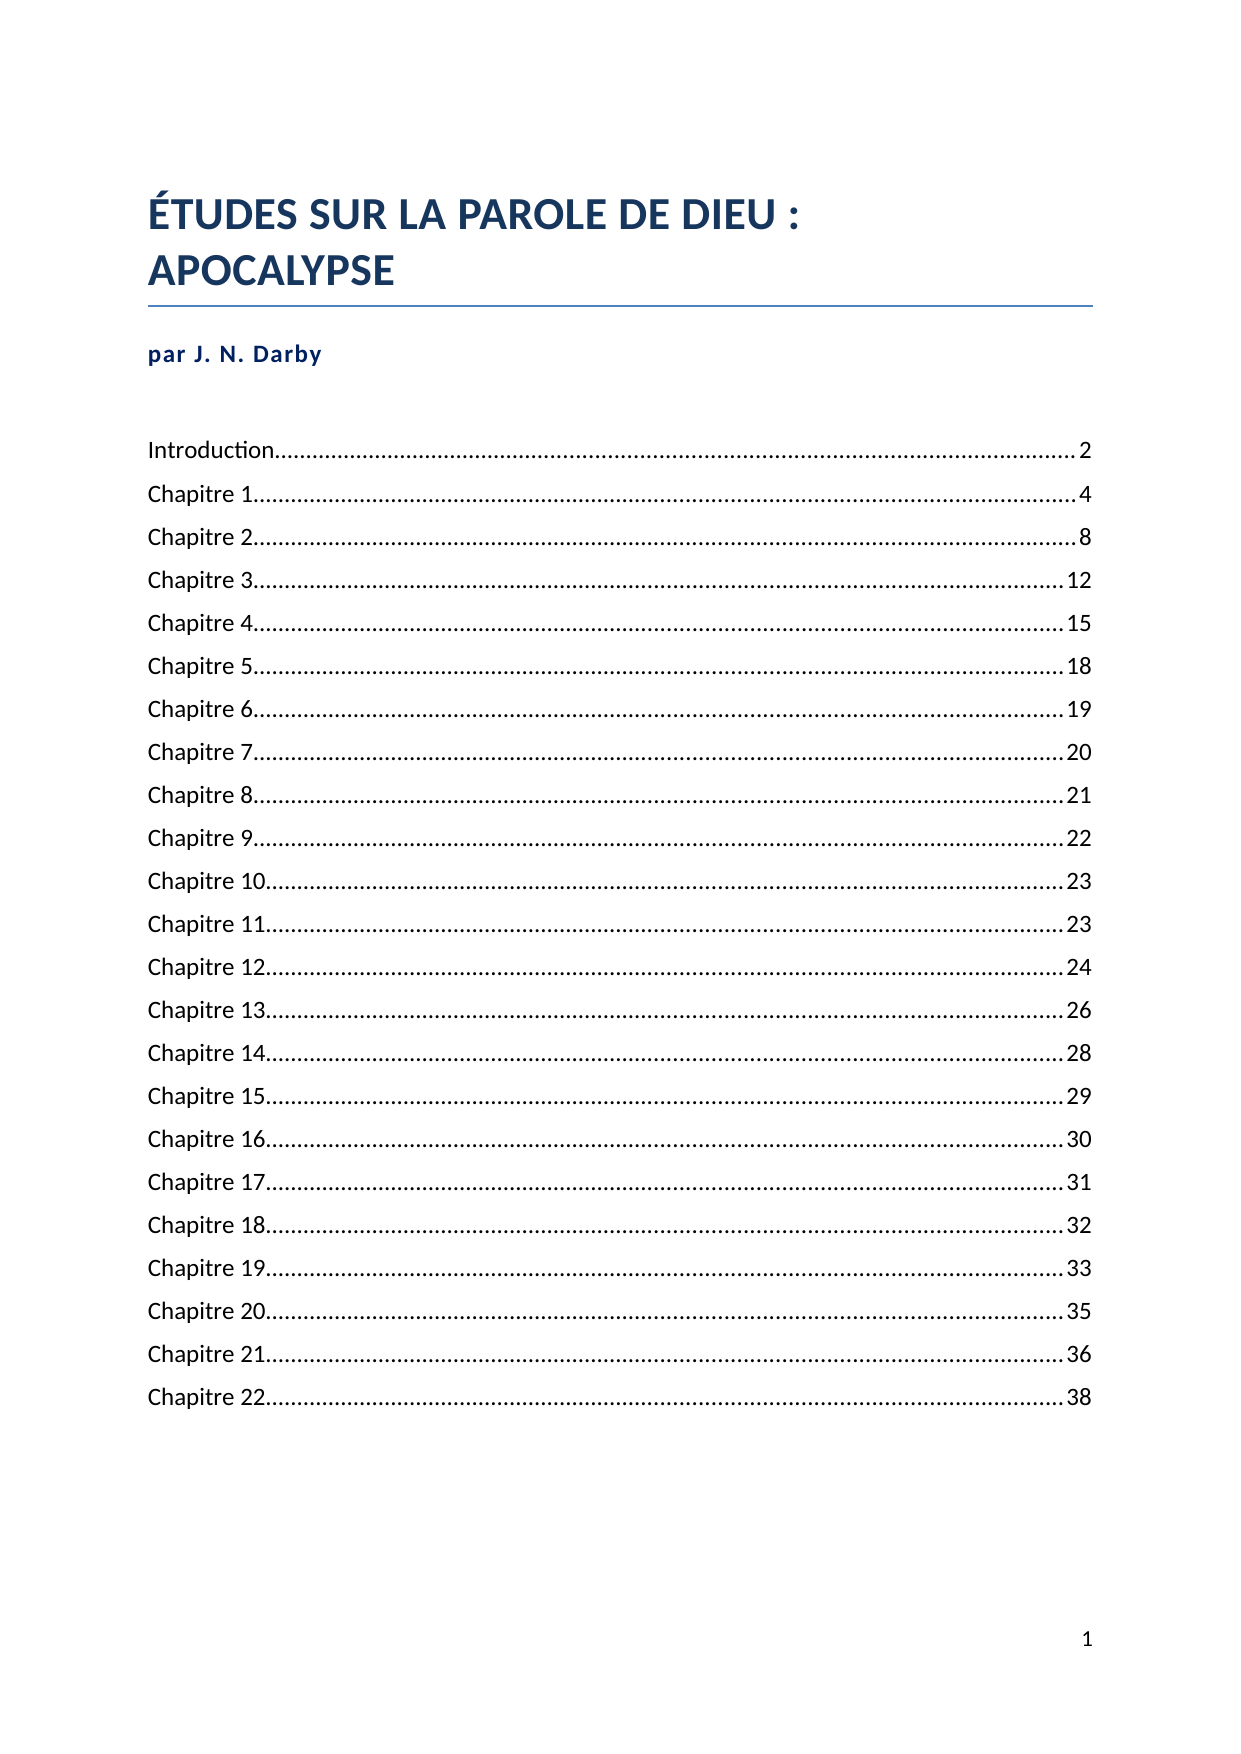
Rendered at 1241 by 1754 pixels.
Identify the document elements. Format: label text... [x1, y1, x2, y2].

text Chapitre 15 29 [148, 1080, 1093, 1111]
text Chapitre 8 21 [148, 779, 1093, 809]
text Chapitre 20 35 [148, 1295, 1093, 1326]
text Chapitre 3 12 [148, 564, 1093, 594]
text Chapitre 19 33 [148, 1252, 1093, 1283]
text Chapitre 2 8 [148, 521, 1093, 551]
text Chapitre 17 31 [148, 1166, 1093, 1197]
text Chapitre 9 22 [148, 822, 1093, 852]
title APOCALYPSE [148, 241, 1093, 305]
text Chapitre 5 18 [148, 650, 1093, 680]
text Chapitre 22 38 [148, 1381, 1093, 1412]
text Chapitre 10 23 [148, 865, 1093, 895]
text Chapitre 7 20 [148, 736, 1093, 766]
text Chapitre 13 26 [148, 994, 1093, 1024]
text Chapitre 14 28 [148, 1037, 1093, 1067]
text Chapitre 6 19 [148, 693, 1093, 723]
text Chapitre 12 24 [148, 951, 1093, 981]
text Chapitre 11 23 [148, 908, 1093, 938]
text Introduction 2 [148, 435, 1093, 465]
text Chapitre 4 15 [148, 607, 1093, 637]
title ÉTUDES SUR LA PAROLE DE DIEU : [148, 185, 1093, 241]
text Chapitre 16 30 [148, 1123, 1093, 1153]
subtitle par J. N. Darby [148, 339, 1093, 369]
text Chapitre 21 36 [148, 1338, 1093, 1369]
text Chapitre 1 4 [148, 478, 1093, 508]
text Chapitre 18 32 [148, 1209, 1093, 1239]
